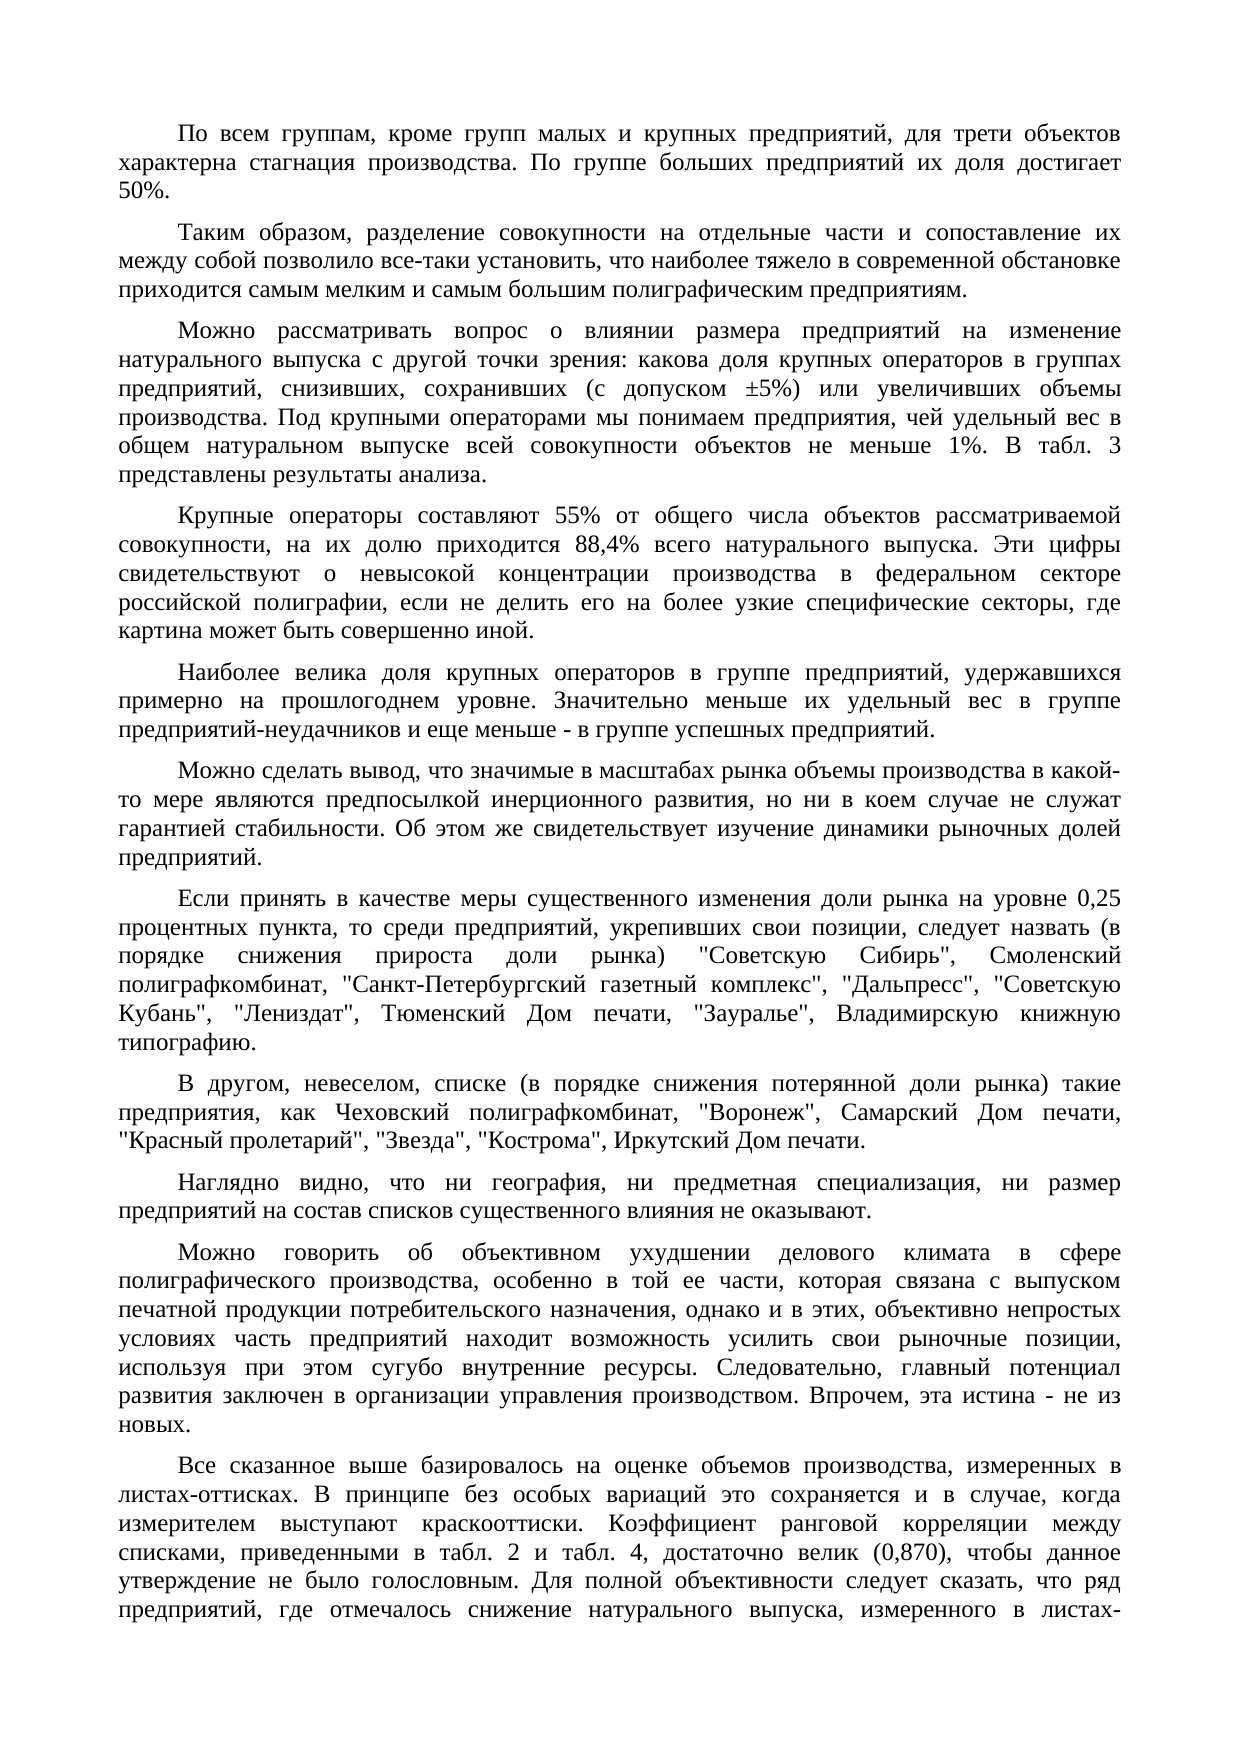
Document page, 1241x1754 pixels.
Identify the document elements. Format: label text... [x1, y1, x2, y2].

text В другом, невеселом, списке (в порядке снижения потерянной доли рынка) такие предприятия, как Чеховский полиграфкомбинат, "Воронеж", Самарский Дом печати, "Красный пролетарий", "Звезда", "Кострома", Иркутский Дом печати. [118, 1068, 1122, 1154]
text По всем группам, кроме групп малых и крупных предприятий, для трети объектов характерна стагнация производства. По группе больших предприятий их доля достигает 50%. [118, 118, 1122, 204]
text Если принять в качестве меры существенного изменения доли рынка на уровне 0,25 процентных пункта, то среди предприятий, укрепивших свои позиции, следует назвать (в порядке снижения прироста доли рынка) "Советскую Сибирь", Смоленский полиграфкомбинат, "Санкт-Петербургский газетный комплекс", "Дальпресс", "Советскую Кубань", "Лениздат", Тюменский Дом печати, "Зауралье", Владимирскую книжную типографию. [118, 883, 1122, 1056]
text Можно сделать вывод, что значимые в масштабах рынка объемы производства в какой-то мере являются предпосылкой инерционного развития, но ни в коем случае не служат гарантией стабильности. Об этом же свидетельствует изучение динамики рыночных долей предприятий. [118, 756, 1122, 871]
text Наиболее велика доля крупных операторов в группе предприятий, удержавшихся примерно на прошлогоднем уровне. Значительно меньше их удельный вес в группе предприятий-неудачников и еще меньше - в группе успешных предприятий. [118, 657, 1122, 743]
text Можно говорить об объективном ухудшении делового климата в сфере полиграфического производства, особенно в той ее части, которая связана с выпуском печатной продукции потребительского назначения, однако и в этих, объективно непростых условиях часть предприятий находит возможность усилить свои рыночные позиции, используя при этом сугубо внутренние ресурсы. Следовательно, главный потенциал развития заключен в организации управления производством. Впрочем, эта истина - не из новых. [118, 1237, 1122, 1438]
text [118, 1451, 1122, 1623]
text Можно рассматривать вопрос о влиянии размера предприятий на изменение натурального выпуска с другой точки зрения: какова доля крупных операторов в группах предприятий, снизивших, сохранивших (с допуском ±5%) или увеличивших объемы производства. Под крупными операторами мы понимаем предприятия, чей удельный вес в общем натуральном выпуске всей совокупности объектов не меньше 1%. В табл. 3 представлены результаты анализа. [118, 316, 1122, 488]
text Таким образом, разделение совокупности на отдельные части и сопоставление их между собой позволило все-таки установить, что наиболее тяжело в современной обстановке приходится самым мелким и самым большим полиграфическим предприятиям. [118, 217, 1122, 303]
text Крупные операторы составляют 55% от общего числа объектов рассматриваемой совокупности, на их долю приходится 88,4% всего натурального выпуска. Эти цифры свидетельствуют о невысокой концентрации производства в федеральном секторе российской полиграфии, если не делить его на более узкие специфические секторы, где картина может быть совершенно иной. [118, 501, 1122, 644]
text Наглядно видно, что ни география, ни предметная специализация, ни размер предприятий на состав списков существенного влияния не оказывают. [118, 1167, 1122, 1224]
